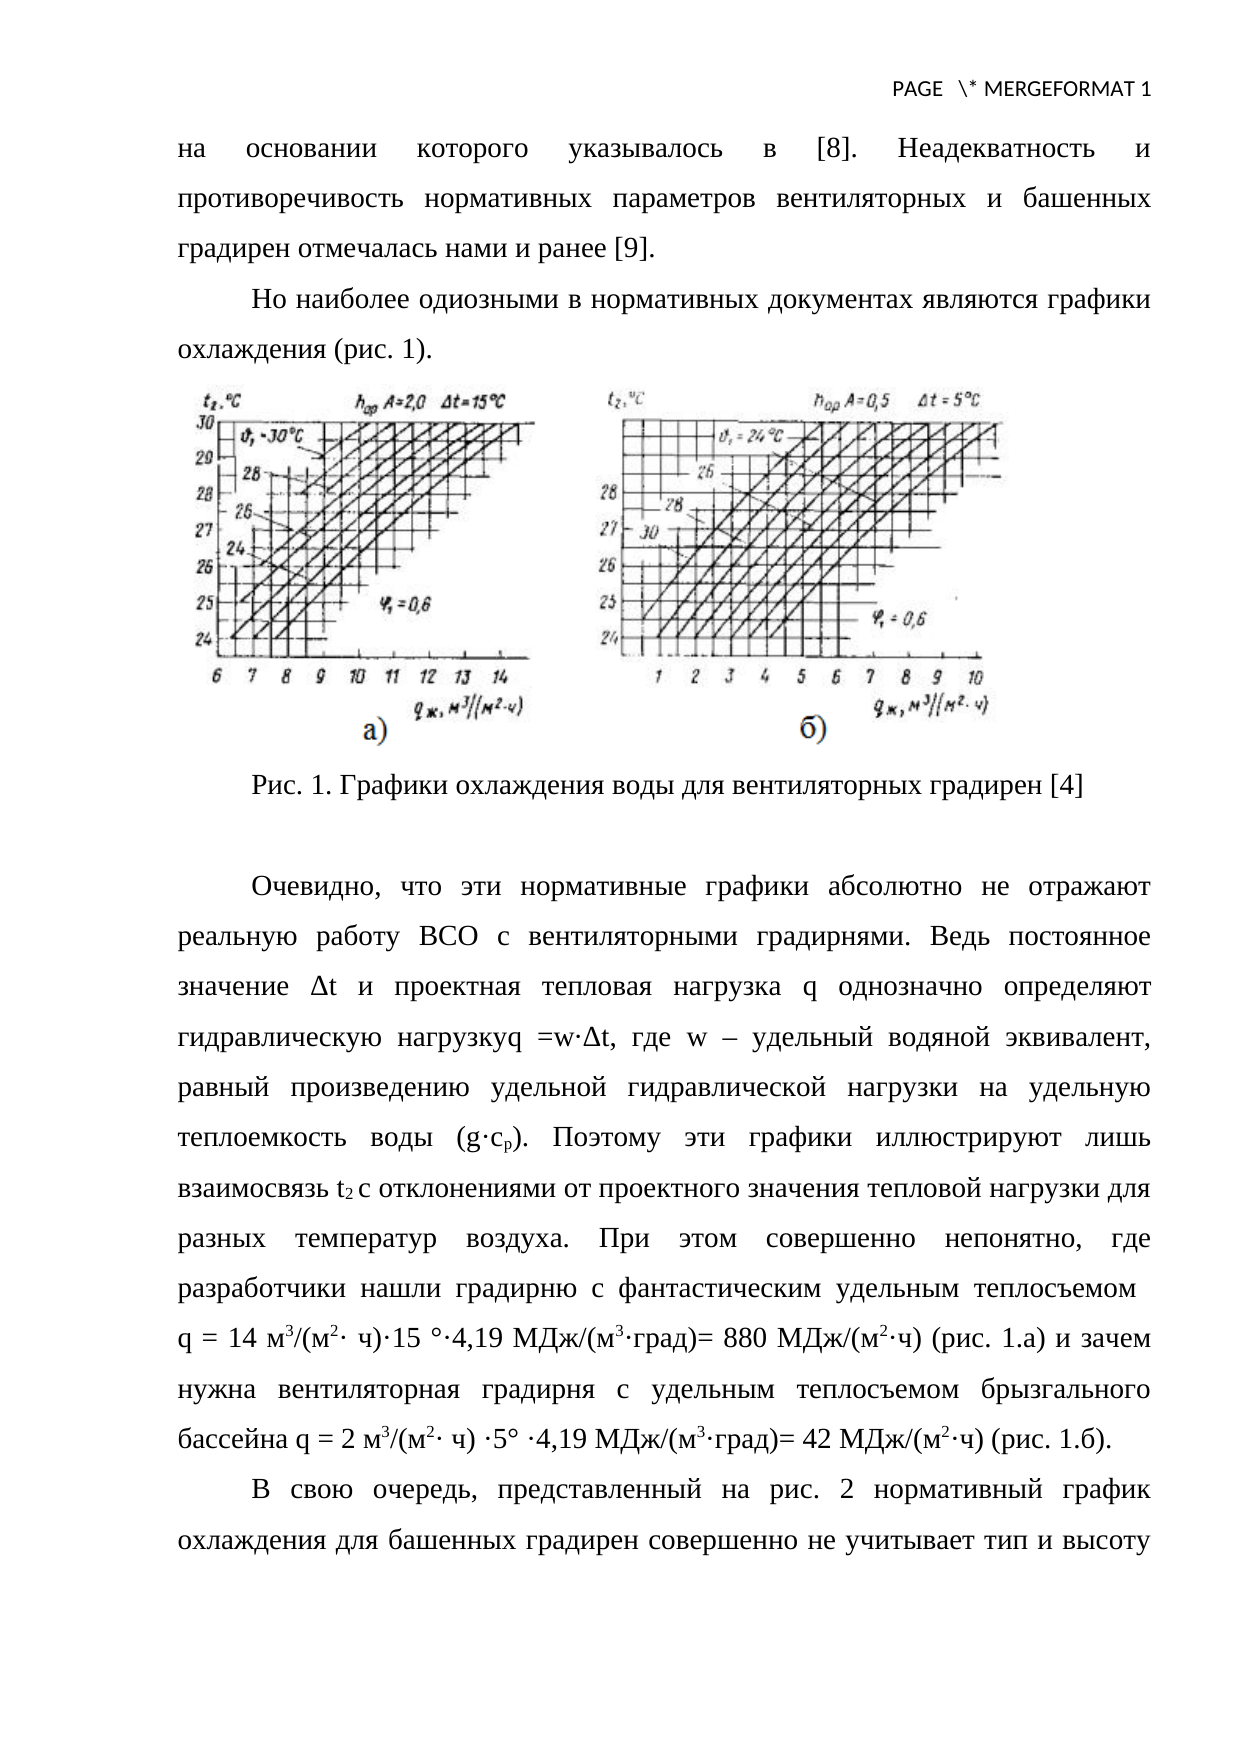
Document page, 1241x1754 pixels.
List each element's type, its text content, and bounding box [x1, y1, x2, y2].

picture [177, 381, 1023, 754]
text Но наиболее одиозными в нормативных документах являются графики охлаждения (рис. 1). [177, 281, 1152, 364]
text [177, 1472, 1152, 1555]
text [177, 130, 1152, 264]
text Очевидно, что эти нормативные графики абсолютно не отражают реальную работу ВСО с вентиляторными градирнями. Ведь постоянное значение Δt и проектная тепловая нагрузка q однозначно определяют гидравлическую нагрузкуq =w·Δt, где w – удельный водяной эквивалент, равный произведению удельной гидравлической нагрузки на удельную теплоемкость воды (g·ср). Поэтому эти графики иллюстрируют лишь взаимосвязь t2 с отклонениями от проектного значения тепловой нагрузки для разных температур воздуха. При этом совершенно непонятно, где разработчики нашли градирню с фантастическим удельным теплосъемом q = 14 м3/(м2· ч)·15 °·4,19 МДж/(м3·град)= 880 МДж/(м2·ч) (рис. 1.а) и зачем нужна вентиляторная градирня с удельным теплосъемом брызгального бассейна q = 2 м3/(м2· ч) ·5° ·4,19 МДж/(м3·град)= 42 МДж/(м2·ч) (рис. 1.б). [177, 868, 1152, 1455]
text Рис. 1. Графики охлаждения воды для вентиляторных градирен [4] [177, 767, 1152, 801]
